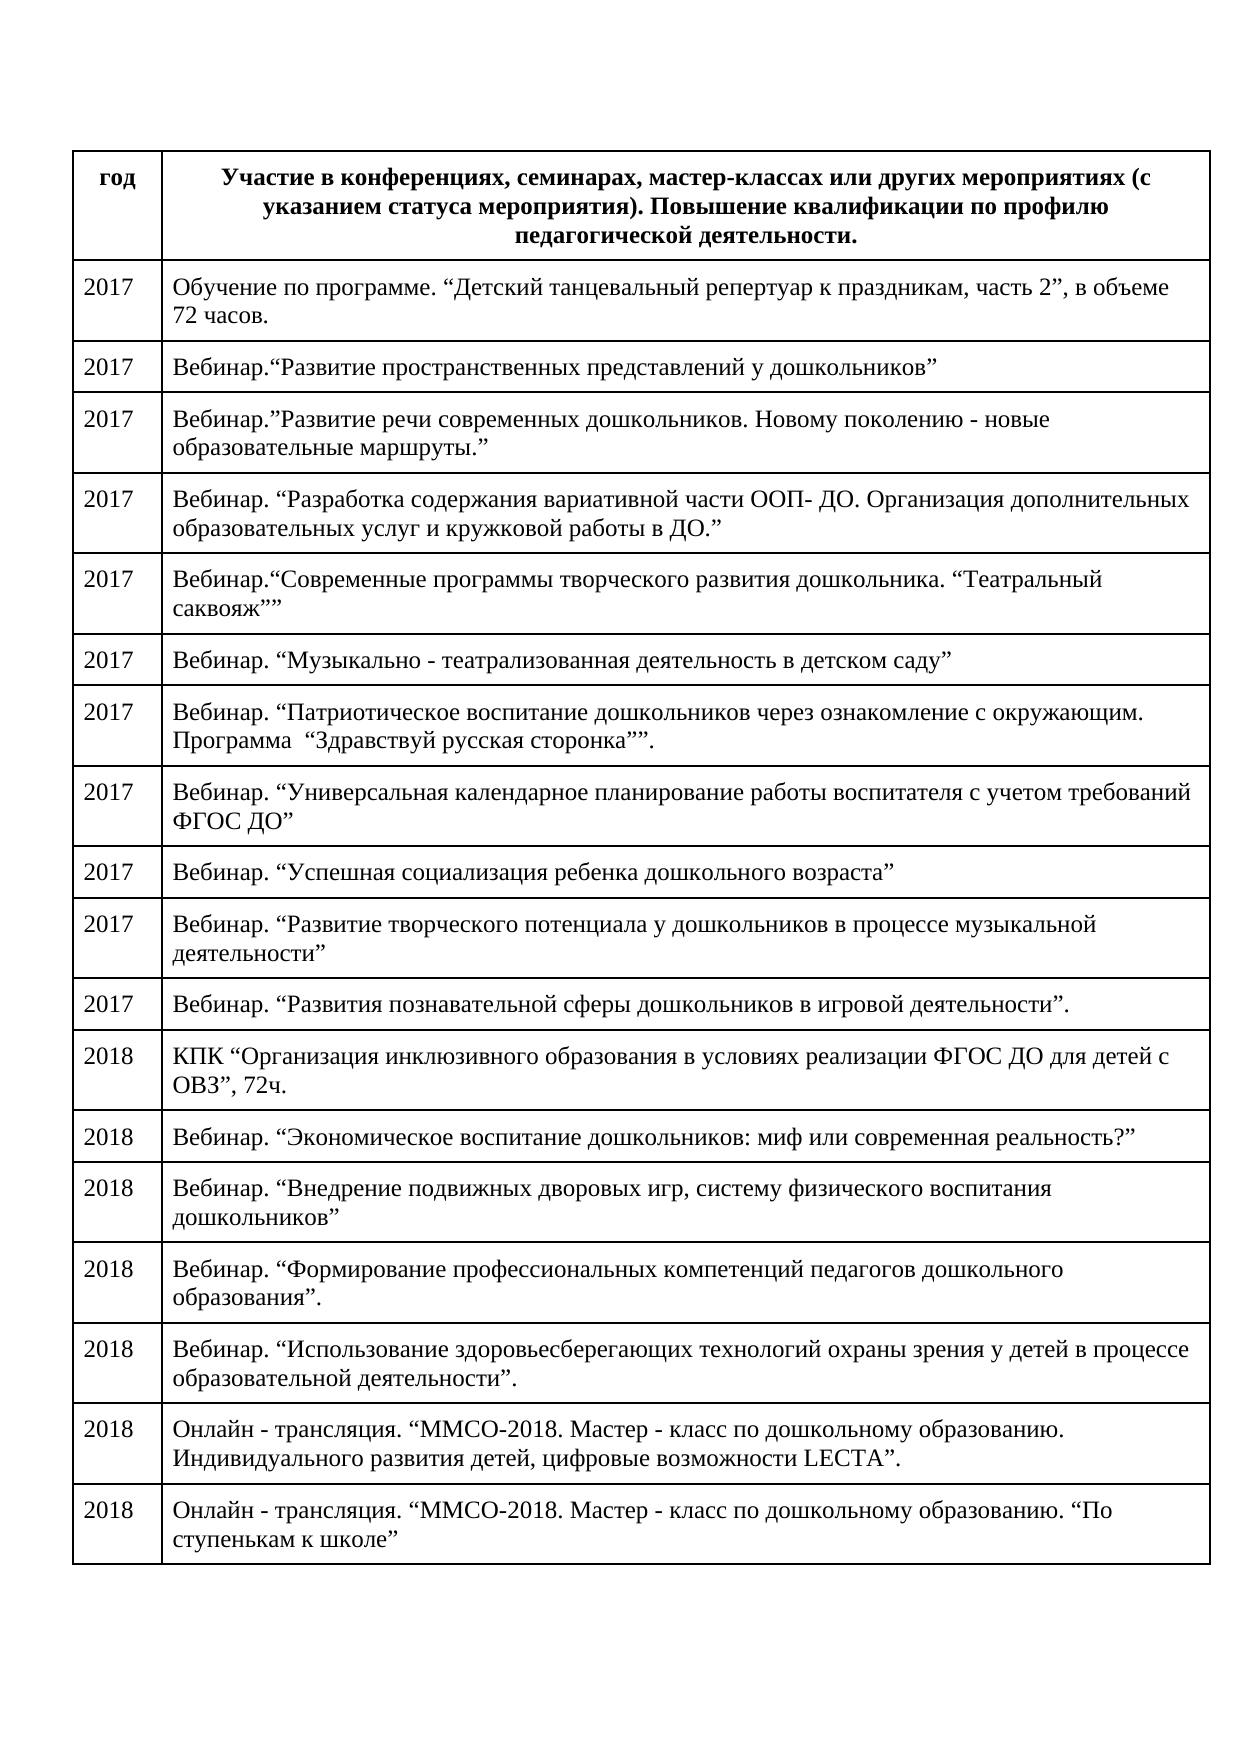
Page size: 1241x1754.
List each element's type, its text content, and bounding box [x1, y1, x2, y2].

table_cell Вебинар. “Разработка содержания вариативной части ООП- ДО. Организация дополнительных образовательных услуг и кружковой работы в ДО.” [163, 474, 1209, 552]
table_header год [74, 152, 161, 259]
table_cell 2018 [74, 1031, 161, 1109]
table_cell 2018 [74, 1163, 161, 1241]
table_cell Вебинар. “Внедрение подвижных дворовых игр, систему физического воспитания дошкольников” [163, 1163, 1209, 1241]
table_cell 2017 [74, 474, 161, 552]
table_cell Вебинар. “Использование здоровьесберегающих технологий охраны зрения у детей в процессе образовательной деятельности”. [163, 1324, 1209, 1402]
table_cell Вебинар. “Универсальная календарное планирование работы воспитателя с учетом требований ФГОС ДО” [163, 767, 1209, 845]
table_cell 2017 [74, 635, 161, 684]
table_cell Вебинар. “Успешная социализация ребенка дошкольного возраста” [163, 847, 1209, 897]
table_cell 2018 [74, 1324, 161, 1402]
table_cell Вебинар.“Развитие пространственных представлений у дошкольников” [163, 342, 1209, 391]
table_cell 2018 [74, 1243, 161, 1322]
table_cell 2017 [74, 847, 161, 897]
table_cell 2017 [74, 393, 161, 472]
table_cell 2017 [74, 342, 161, 391]
table_cell Вебинар. “Экономическое воспитание дошкольников: миф или современная реальность?” [163, 1111, 1209, 1161]
table_cell Онлайн - трансляция. “ММСО-2018. Мастер - класс по дошкольному образованию. “По ступенькам к школе” [163, 1485, 1209, 1563]
table_cell Онлайн - трансляция. “ММСО-2018. Мастер - класс по дошкольному образованию. Индивидуального развития детей, цифровые возможности LECTA”. [163, 1404, 1209, 1482]
table_cell КПК “Организация инклюзивного образования в условиях реализации ФГОС ДО для детей с ОВЗ”, 72ч. [163, 1031, 1209, 1109]
table_cell Вебинар. “Формирование профессиональных компетенций педагогов дошкольного образования”. [163, 1243, 1209, 1322]
table_cell 2018 [74, 1485, 161, 1563]
table_cell Вебинар.”Развитие речи современных дошкольников. Новому поколению - новые образовательные маршруты.” [163, 393, 1209, 472]
table_cell Обучение по программе. “Детский танцевальный репертуар к праздникам, часть 2”, в объеме 72 часов. [163, 261, 1209, 339]
table_cell Вебинар.“Современные программы творческого развития дошкольника. “Театральный саквояж”” [163, 554, 1209, 632]
table_cell 2017 [74, 767, 161, 845]
table_cell 2017 [74, 899, 161, 977]
table_cell 2017 [74, 686, 161, 764]
table_cell 2017 [74, 554, 161, 632]
table_cell 2018 [74, 1111, 161, 1161]
table_cell 2017 [74, 261, 161, 339]
table_cell 2017 [74, 979, 161, 1029]
table_cell Вебинар. “Развитие творческого потенциала у дошкольников в процессе музыкальной деятельности” [163, 899, 1209, 977]
table_cell 2018 [74, 1404, 161, 1482]
table_header Участие в конференциях, семинарах, мастер-классах или других мероприятиях (с указанием статуса мероприятия). Повышение квалификации по профилю педагогической деятельности. [163, 152, 1209, 259]
table_cell Вебинар. “Развития познавательной сферы дошкольников в игровой деятельности”. [163, 979, 1209, 1029]
table_cell Вебинар. “Патриотическое воспитание дошкольников через ознакомление с окружающим. Программа “Здравствуй русская сторонка””. [163, 686, 1209, 764]
table_cell Вебинар. “Музыкально - театрализованная деятельность в детском саду” [163, 635, 1209, 684]
